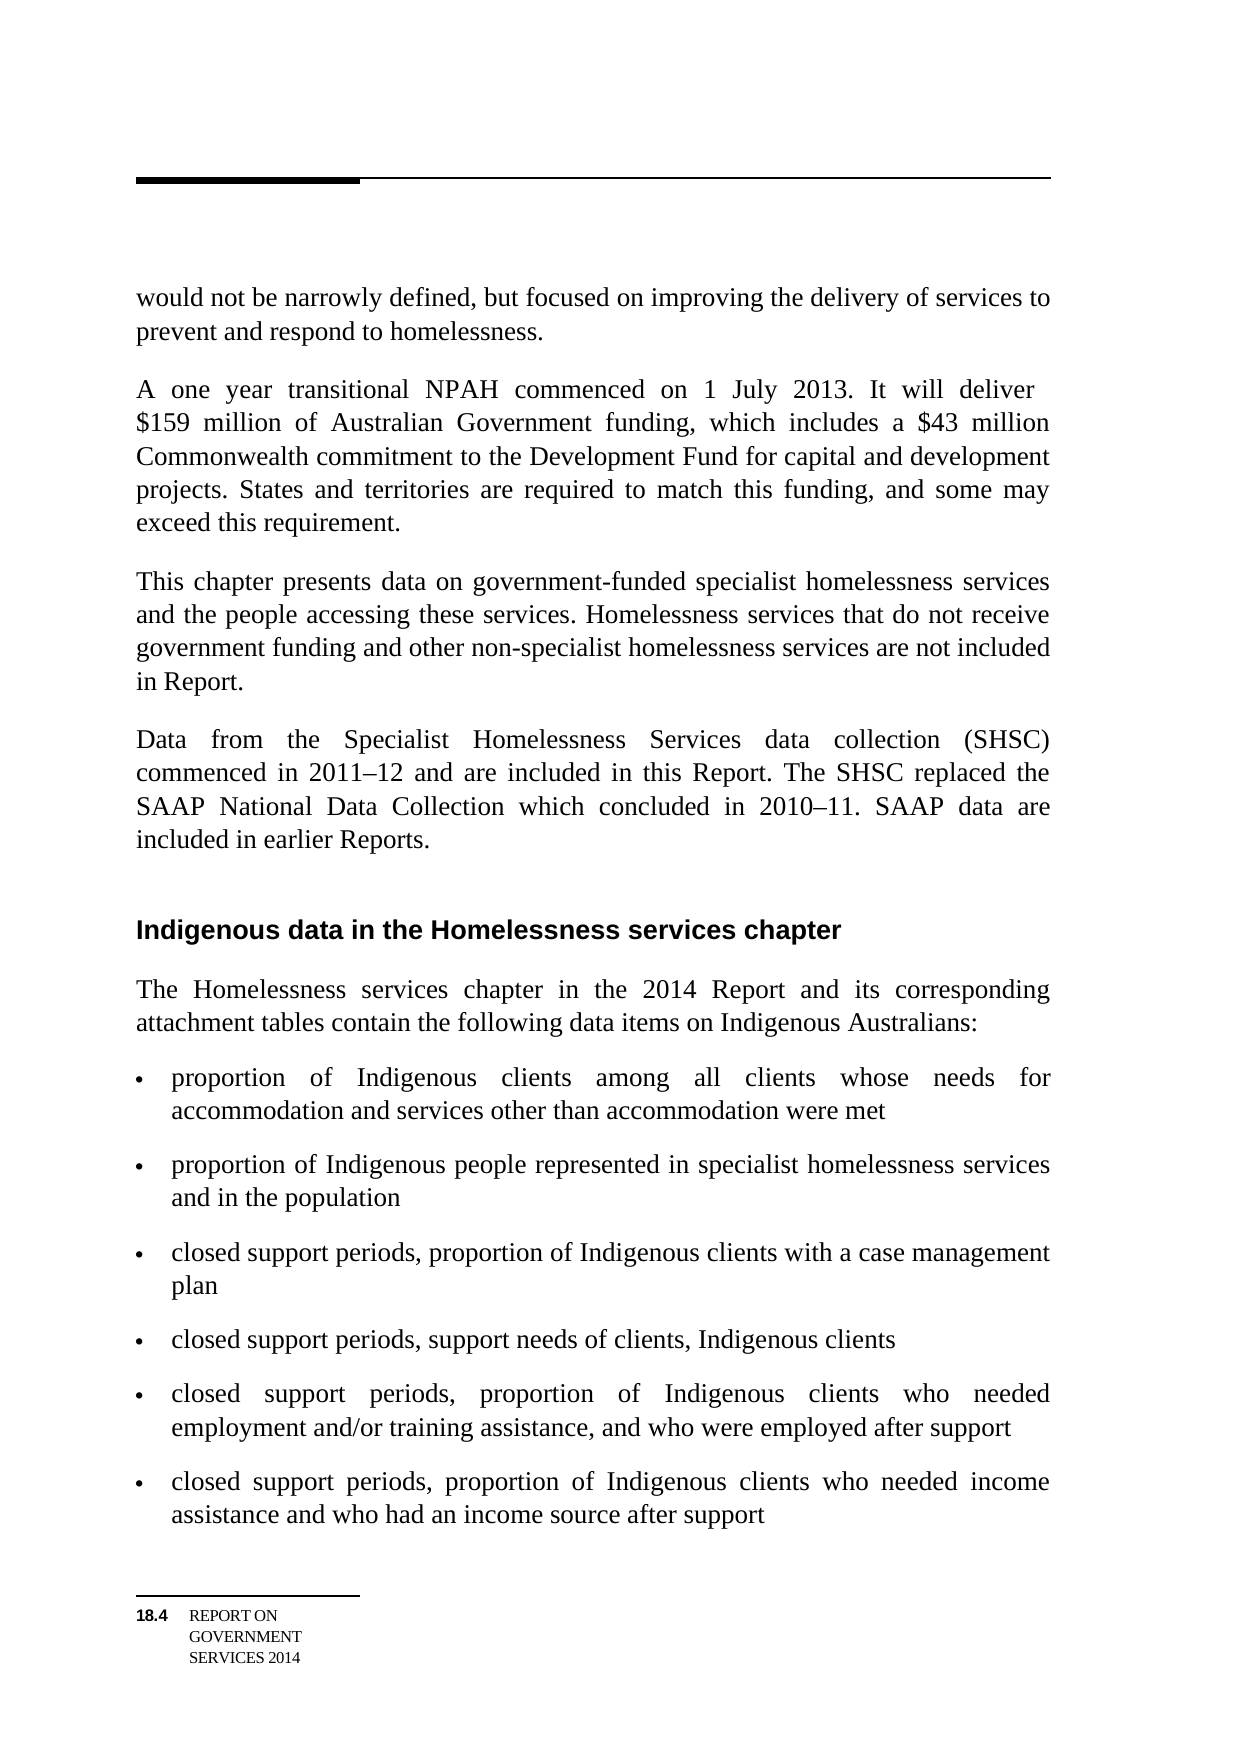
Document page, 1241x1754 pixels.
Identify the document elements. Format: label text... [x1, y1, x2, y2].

list closed support periods, proportion of Indigenous clients with a case management plan [136, 1233, 1051, 1300]
list closed support periods, proportion of Indigenous clients who needed income assistance and who had an income source after support [136, 1463, 1051, 1529]
text The Homelessness services chapter in the 2014 Report and its corresponding attachment tables contain the following data items on Indigenous Australians: [136, 971, 1051, 1038]
list proportion of Indigenous clients among all clients whose needs for accommodation and services other than accommodation were met [136, 1058, 1051, 1125]
text This chapter presents data on government-funded specialist homelessness services and the people accessing these services. Homelessness services that do not receive government funding and other non-specialist homelessness services are not included in Report. [136, 563, 1051, 696]
list proportion of Indigenous people represented in specialist homelessness services and in the population [136, 1146, 1051, 1213]
text Data from the Specialist Homelessness Services data collection (SHSC) commenced in 2011–12 and are included in this Report. The SHSC replaced the SAAP National Data Collection which concluded in 2010–11. SAAP data are included in earlier Reports. [136, 721, 1051, 854]
text Indigenous data in the Homelessness services chapter [136, 913, 1051, 946]
list closed support periods, support needs of clients, Indigenous clients [136, 1321, 1051, 1354]
list closed support periods, proportion of Indigenous clients who needed employment and/or training assistance, and who were employed after support [136, 1375, 1051, 1442]
text A one year transitional NPAH commenced on 1 July 2013. It will deliver $159 million of Australian Government funding, which includes a $43 million Commonwealth commitment to the Development Fund for capital and development projects. States and territories are required to match this funding, and some may exceed this requirement. [136, 371, 1051, 538]
